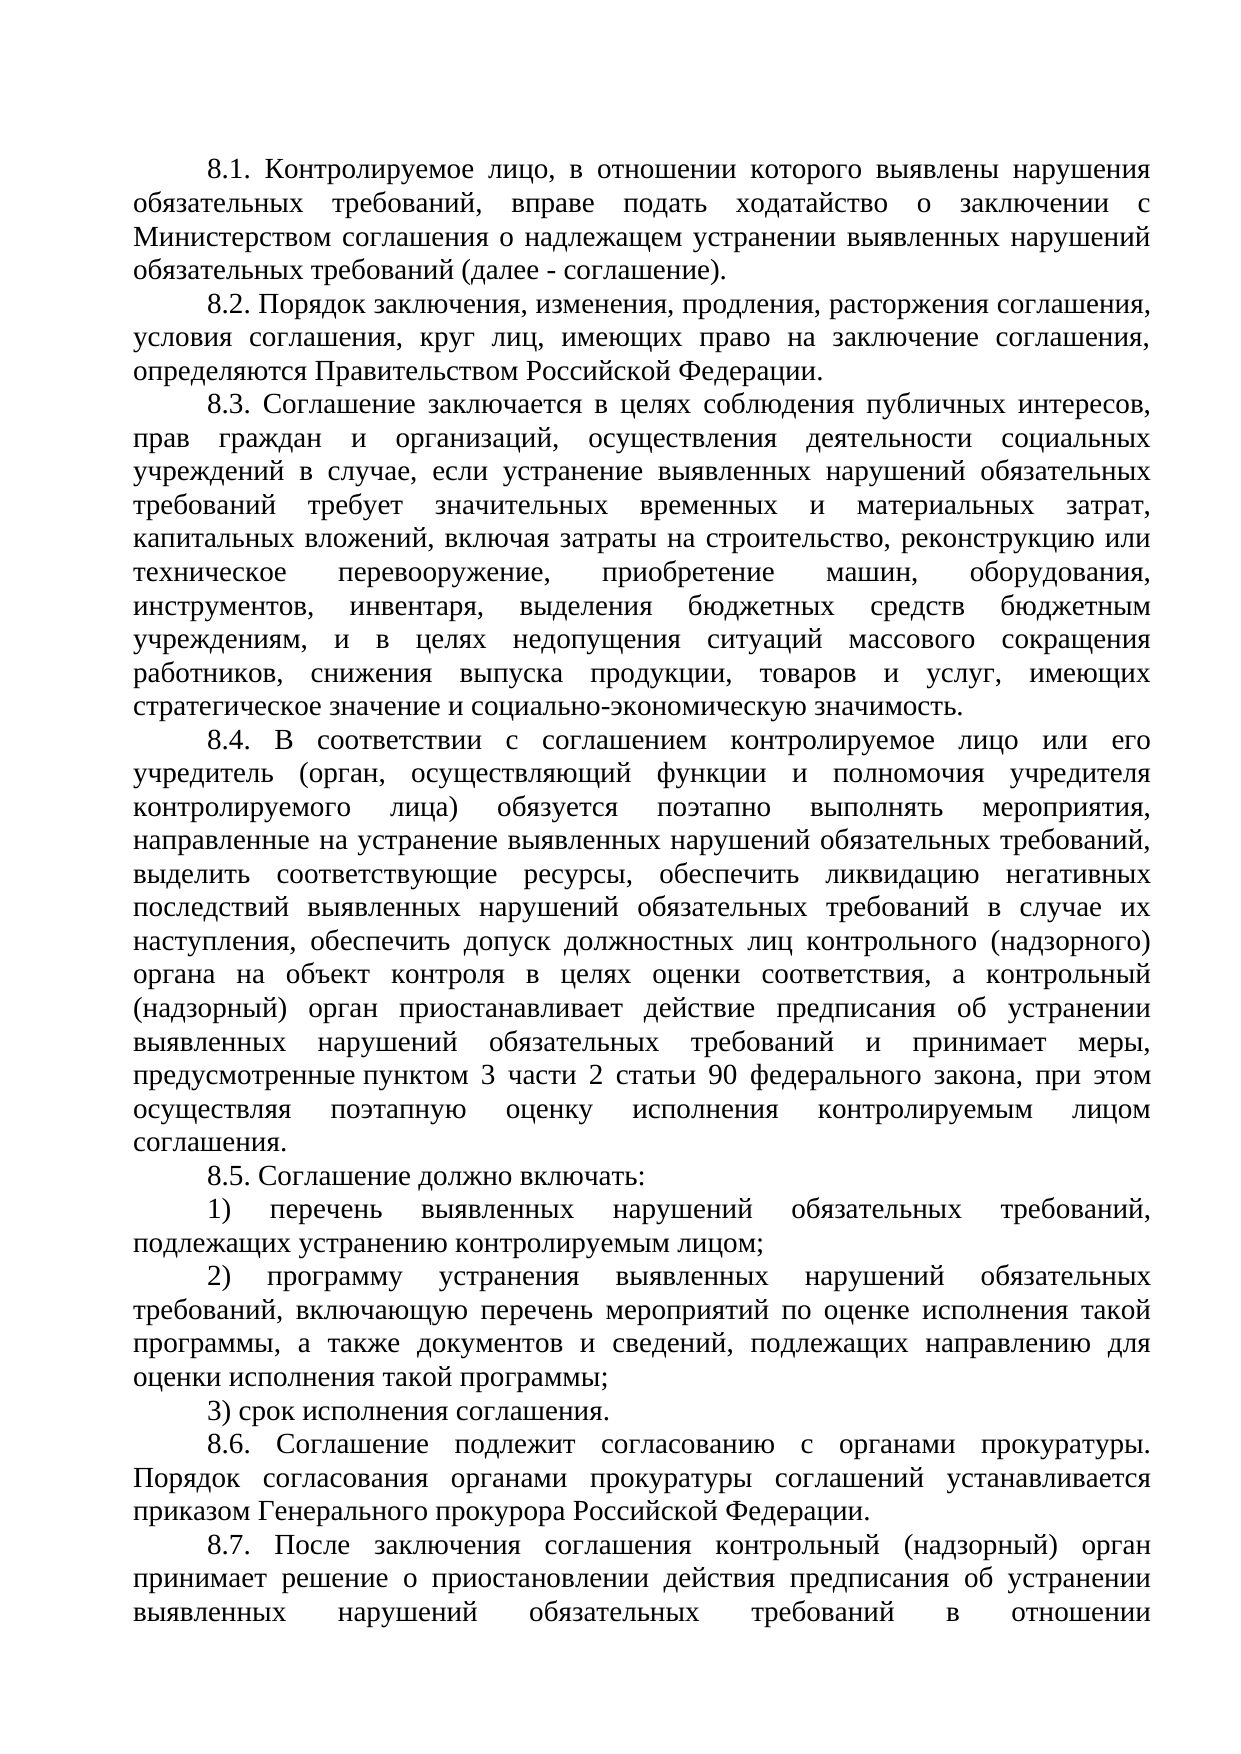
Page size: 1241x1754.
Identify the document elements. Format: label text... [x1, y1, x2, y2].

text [133, 1527, 1152, 1627]
text 8.1. Контролируемое лицо, в отношении которого выявлены нарушения обязательных требований, вправе подать ходатайство о заключении с Министерством соглашения о надлежащем устранении выявленных нарушений обязательных требований (далее - соглашение). [133, 152, 1152, 286]
text 8.3. Соглашение заключается в целях соблюдения публичных интересов, прав граждан и организаций, осуществления деятельности социальных учреждений в случае, если устранение выявленных нарушений обязательных требований требует значительных временных и материальных затрат, капитальных вложений, включая затраты на строительство, реконструкцию или техническое перевооружение, приобретение машин, оборудования, инструментов, инвентаря, выделения бюджетных средств бюджетным учреждениям, и в целях недопущения ситуаций массового сокращения работников, снижения выпуска продукции, товаров и услуг, имеющих стратегическое значение и социально-экономическую значимость. [133, 386, 1152, 722]
text 1) перечень выявленных нарушений обязательных требований, подлежащих устранению контролируемым лицом; [133, 1191, 1152, 1258]
text 8.5. Соглашение должно включать: [133, 1158, 1152, 1191]
text 8.6. Соглашение подлежит согласованию с органами прокуратуры. Порядок согласования органами прокуратуры соглашений устанавливается приказом Генерального прокурора Российской Федерации. [133, 1426, 1152, 1527]
text 8.4. В соответствии с соглашением контролируемое лицо или его учредитель (орган, осуществляющий функции и полномочия учредителя контролируемого лица) обязуется поэтапно выполнять мероприятия, направленные на устранение выявленных нарушений обязательных требований, выделить соответствующие ресурсы, обеспечить ликвидацию негативных последствий выявленных нарушений обязательных требований в случае их наступления, обеспечить допуск должностных лиц контрольного (надзорного) органа на объект контроля в целях оценки соответствия, а контрольный (надзорный) орган приостанавливает действие предписания об устранении выявленных нарушений обязательных требований и принимает меры, предусмотренные пунктом 3 части 2 статьи 90 федерального закона, при этом осуществляя поэтапную оценку исполнения контролируемым лицом соглашения. [133, 722, 1152, 1158]
text 8.2. Порядок заключения, изменения, продления, расторжения соглашения, условия соглашения, круг лиц, имеющих право на заключение соглашения, определяются Правительством Российской Федерации. [133, 286, 1152, 386]
text 2) программу устранения выявленных нарушений обязательных требований, включающую перечень мероприятий по оценке исполнения такой программы, а также документов и сведений, подлежащих направлению для оценки исполнения такой программы; [133, 1258, 1152, 1393]
text 3) срок исполнения соглашения. [133, 1393, 1152, 1426]
